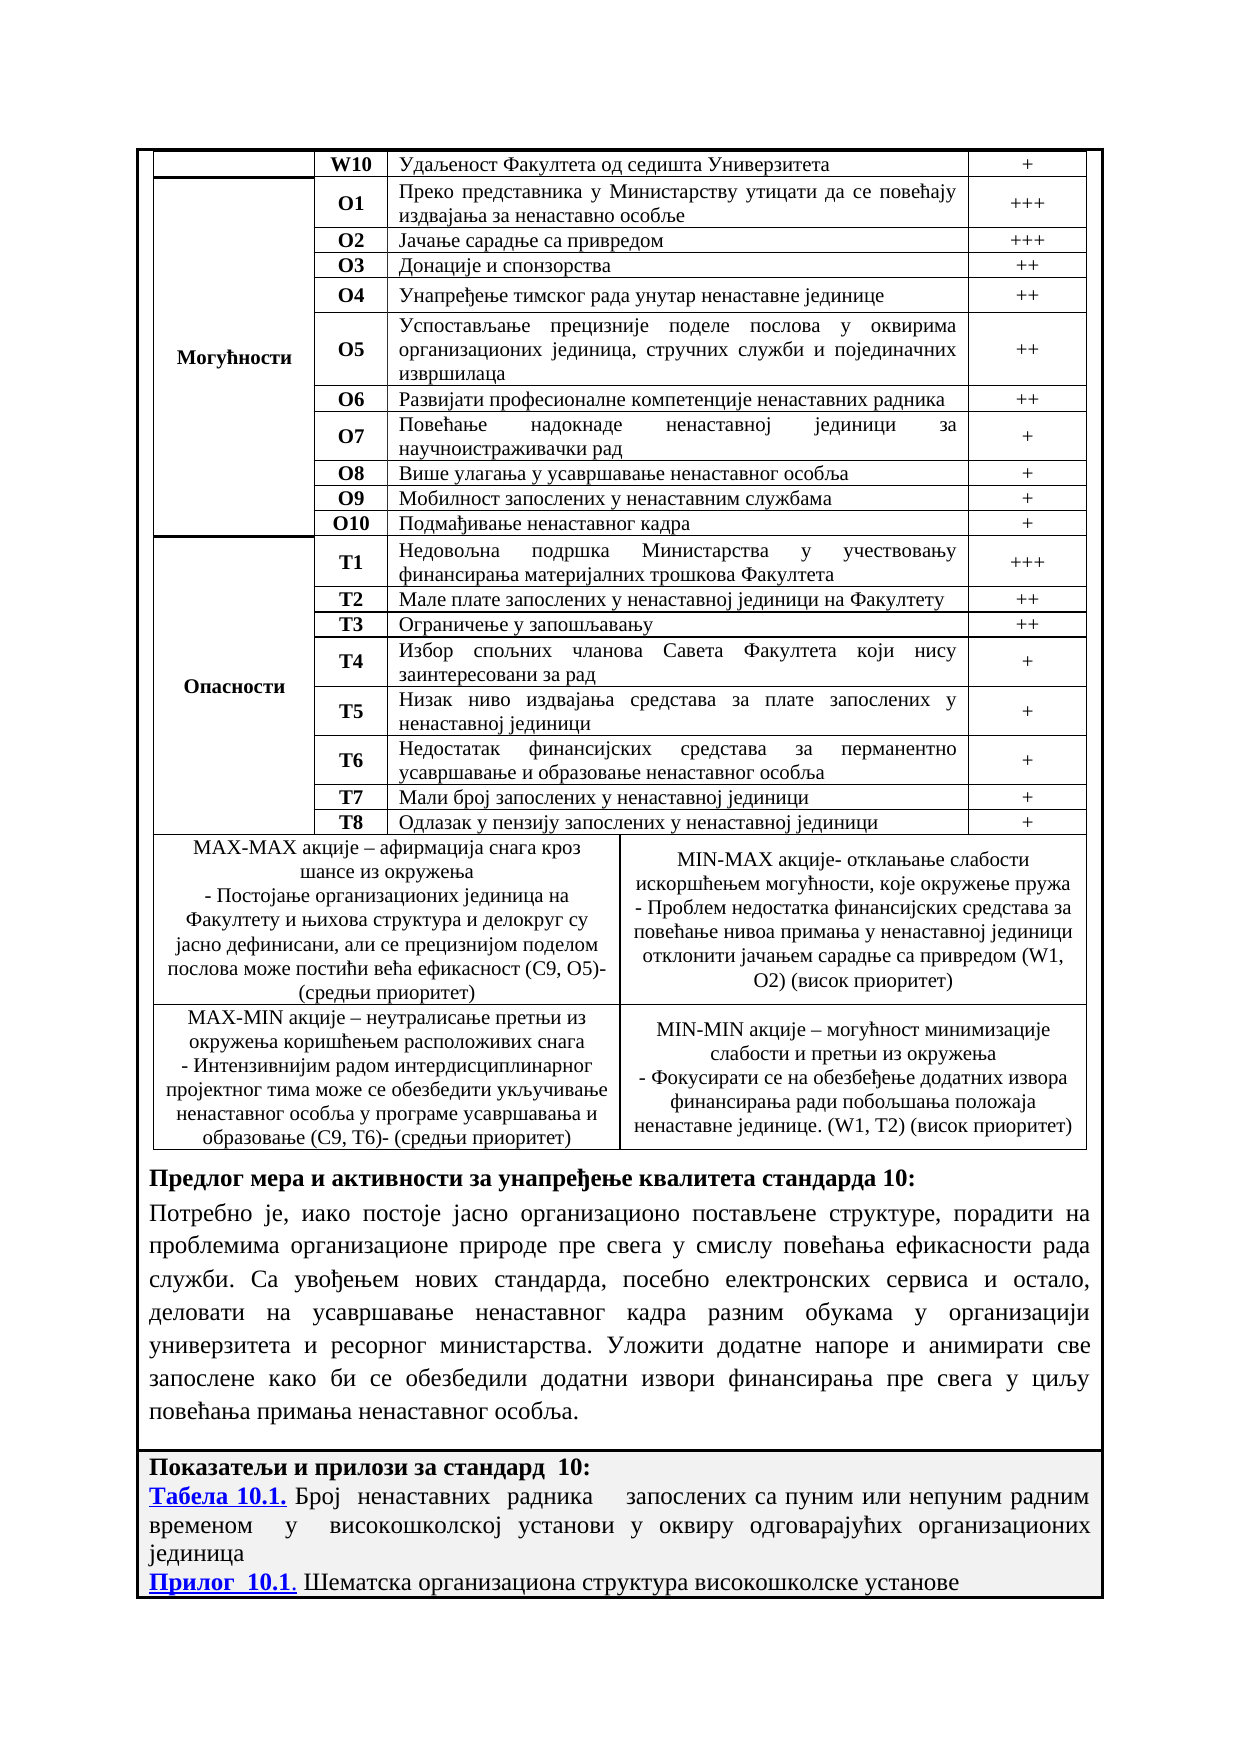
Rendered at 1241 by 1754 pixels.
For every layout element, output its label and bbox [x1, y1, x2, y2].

table_cell [139, 151, 1101, 1449]
table_cell [139, 1452, 1101, 1596]
